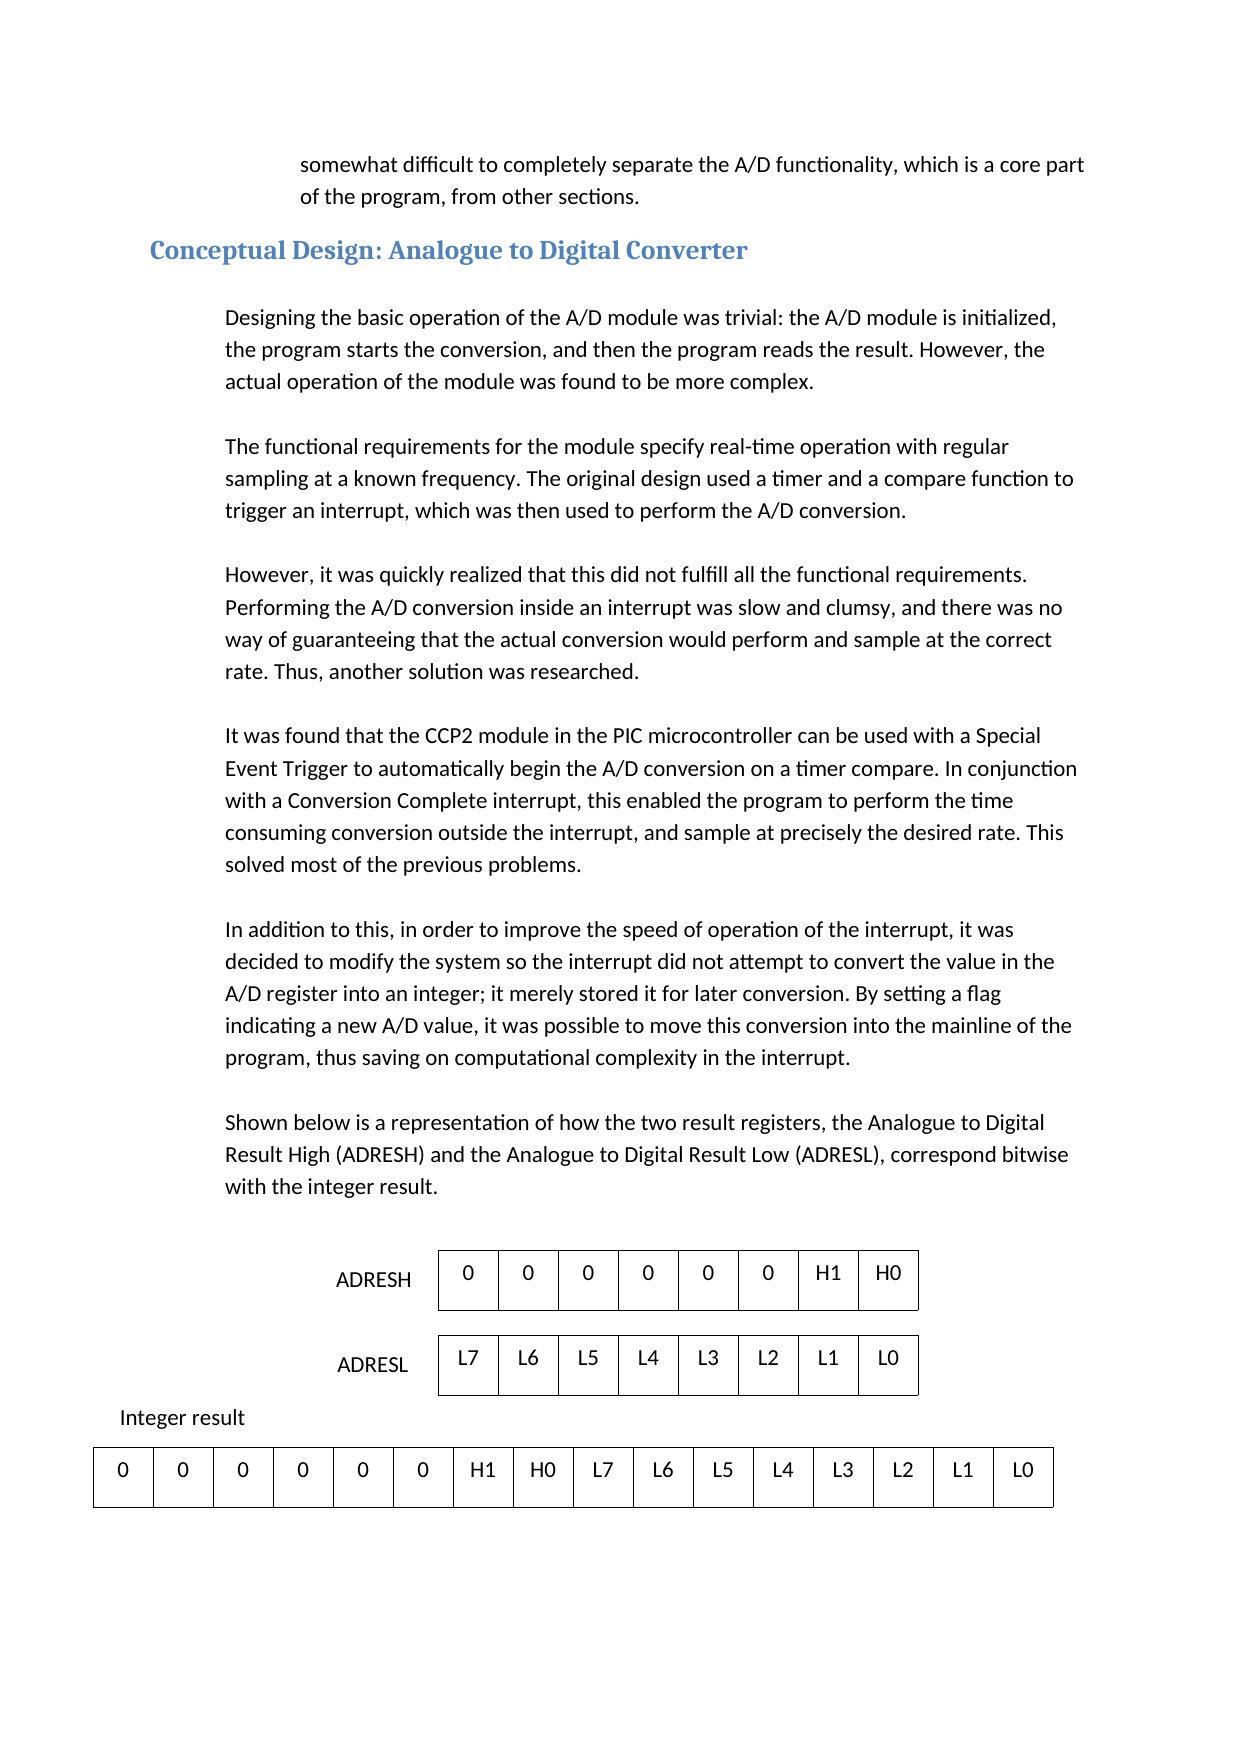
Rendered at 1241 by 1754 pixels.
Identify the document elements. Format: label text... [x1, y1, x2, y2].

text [300, 150, 1090, 210]
list Shown below is a representation of how the two result registers, the Analogue to Digital Result High (ADRESH) and the Analogue to Digital Result Low (ADRESL), correspond bitwise with the integer result. [225, 1108, 1090, 1200]
list However, it was quickly realized that this did not fulfill all the functional requirements. Performing the A/D conversion inside an interrupt was slow and clumsy, and there was no way of guaranteeing that the actual conversion would perform and sample at the correct rate. Thus, another solution was researched. [225, 561, 1090, 685]
subtitle Conceptual Design: Analogue to Digital Converter [150, 235, 1090, 266]
list The functional requirements for the module specify real-time operation with regular sampling at a known frequency. The original design used a timer and a compare function to trigger an interrupt, which was then used to perform the A/D conversion. [225, 432, 1090, 524]
list In addition to this, in order to improve the speed of operation of the interrupt, it was decided to modify the system so the interrupt did not attempt to convert the value in the A/D register into an integer; it merely stored it for later conversion. By setting a flag indicating a new A/D value, it was possible to move this conversion into the mainline of the program, thus saving on computational complexity in the interrupt. [225, 915, 1090, 1071]
list Designing the basic operation of the A/D module was trivial: the A/D module is initialized, the program starts the conversion, and then the program reads the result. However, the actual operation of the module was found to be more complex. [225, 271, 1090, 396]
list It was found that the CCP2 module in the PIC microcontroller can be used with a Special Event Trigger to automatically begin the A/D conversion on a timer compare. In conjunction with a Conversion Complete interrupt, this enabled the program to perform the time consuming conversion outside the interrupt, and sample at precisely the desired rate. This solved most of the previous problems. [225, 722, 1090, 878]
